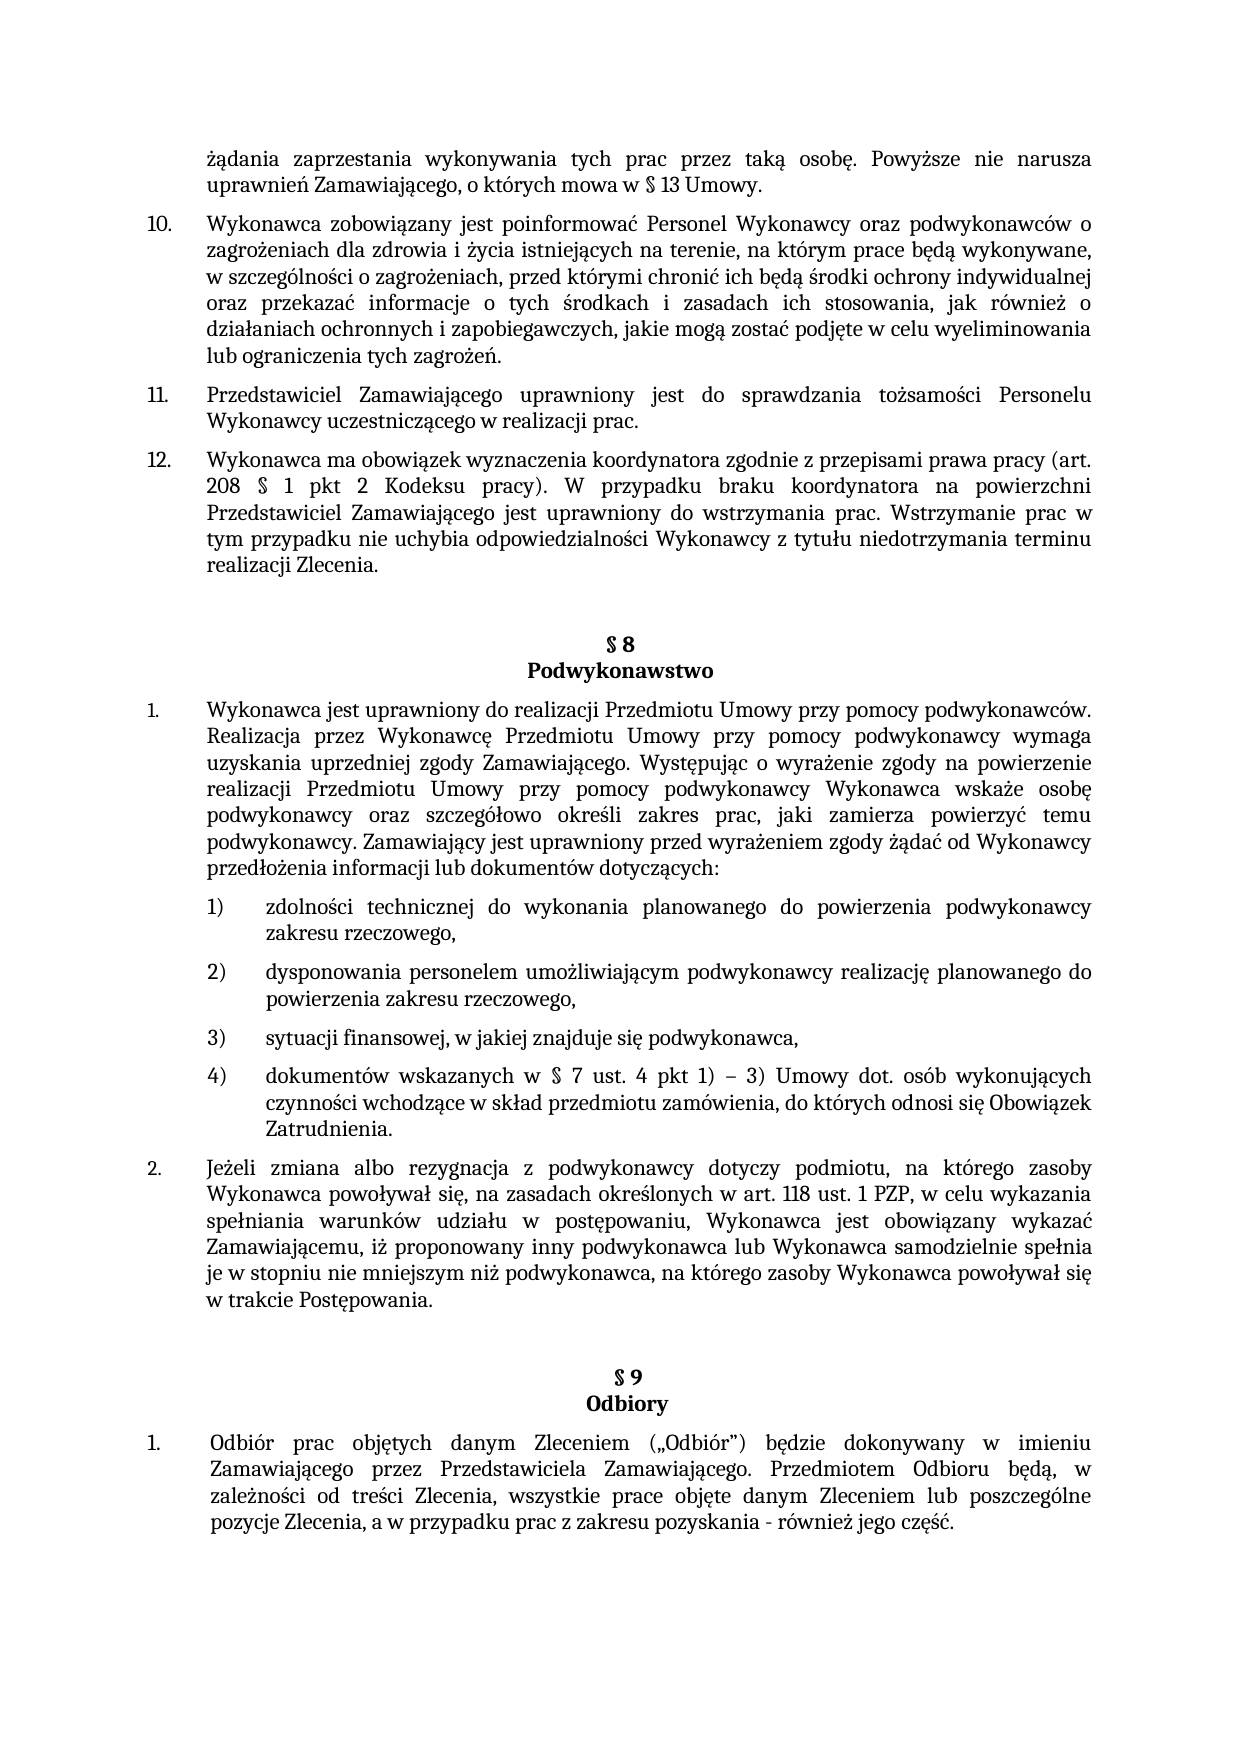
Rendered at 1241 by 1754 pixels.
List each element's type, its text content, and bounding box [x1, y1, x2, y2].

list dokumentów wskazanych w § 7 ust. 4 pkt 1) – 3) Umowy dot. osób wykonujących czynności wchodzące w skład przedmiotu zamówienia, do których odnosi się Obowiązek Zatrudnienia. [207, 1063, 1093, 1142]
list Przedstawiciel Zamawiającego uprawniony jest do sprawdzania tożsamości Personelu Wykonawcy uczestniczącego w realizacji prac. [147, 381, 1093, 434]
text Odbiory [342, 1390, 913, 1417]
list dysponowania personelem umożliwiającym podwykonawcy realizację planowanego do powierzenia zakresu rzeczowego, [207, 959, 1093, 1012]
list Odbiór prac objętych danym Zleceniem („Odbiór”) będzie dokonywany w imieniu Zamawiającego przez Przedstawiciela Zamawiającego. Przedmiotem Odbioru będą, w zależności od treści Zlecenia, wszystkie prace objęte danym Zleceniem lub poszczególne pozycje Zlecenia, a w przypadku prac z zakresu pozyskania - również jego część. [147, 1430, 1093, 1535]
list Wykonawca ma obowiązek wyznaczenia koordynatora zgodnie z przepisami prawa pracy (art. 208 § 1 pkt 2 Kodeksu pracy). W przypadku braku koordynatora na powierzchni Przedstawiciel Zamawiającego jest uprawniony do wstrzymania prac. Wstrzymanie prac w tym przypadku nie uchybia odpowiedzialności Wykonawcy z tytułu niedotrzymania terminu realizacji Zlecenia. [147, 447, 1093, 578]
list Wykonawca jest uprawniony do realizacji Przedmiotu Umowy przy pomocy podwykonawców. Realizacja przez Wykonawcę Przedmiotu Umowy przy pomocy podwykonawcy wymaga uzyskania uprzedniej zgody Zamawiającego. Występując o wyrażenie zgody na powierzenie realizacji Przedmiotu Umowy przy pomocy podwykonawcy Wykonawca wskaże osobę podwykonawcy oraz szczegółowo określi zakres prac, jaki zamierza powierzyć temu podwykonawcy. Zamawiający jest uprawniony przed wyrażeniem zgody żądać od Wykonawcy przedłożenia informacji lub dokumentów dotyczących: [147, 697, 1093, 881]
text § 9 [342, 1364, 913, 1390]
list zdolności technicznej do wykonania planowanego do powierzenia podwykonawcy zakresu rzeczowego, [207, 894, 1093, 947]
list sytuacji finansowej, w jakiej znajduje się podwykonawca, [207, 1024, 1179, 1051]
text żądania zaprzestania wykonywania tych prac przez taką osobę. Powyższe nie narusza uprawnień Zamawiającego, o których mowa w § 13 Umowy. [206, 146, 1093, 198]
list Wykonawca zobowiązany jest poinformować Personel Wykonawcy oraz podwykonawców o zagrożeniach dla zdrowia i życia istniejących na terenie, na którym prace będą wykonywane, w szczególności o zagrożeniach, przed którymi chronić ich będą środki ochrony indywidualnej oraz przekazać informacje o tych środkach i zasadach ich stosowania, jak również o działaniach ochronnych i zapobiegawczych, jakie mogą zostać podjęte w celu wyeliminowania lub ograniczenia tych zagrożeń. [147, 211, 1093, 369]
text § 8 [342, 632, 898, 658]
text Podwykonawstwo [342, 658, 898, 684]
list Jeżeli zmiana albo rezygnacja z podwykonawcy dotyczy podmiotu, na którego zasoby Wykonawca powoływał się, na zasadach określonych w art. 118 ust. 1 PZP, w celu wykazania spełniania warunków udziału w postępowaniu, Wykonawca jest obowiązany wykazać Zamawiającemu, iż proponowany inny podwykonawca lub Wykonawca samodzielnie spełnia je w stopniu nie mniejszym niż podwykonawca, na którego zasoby Wykonawca powoływał się w trakcie Postępowania. [147, 1155, 1093, 1313]
